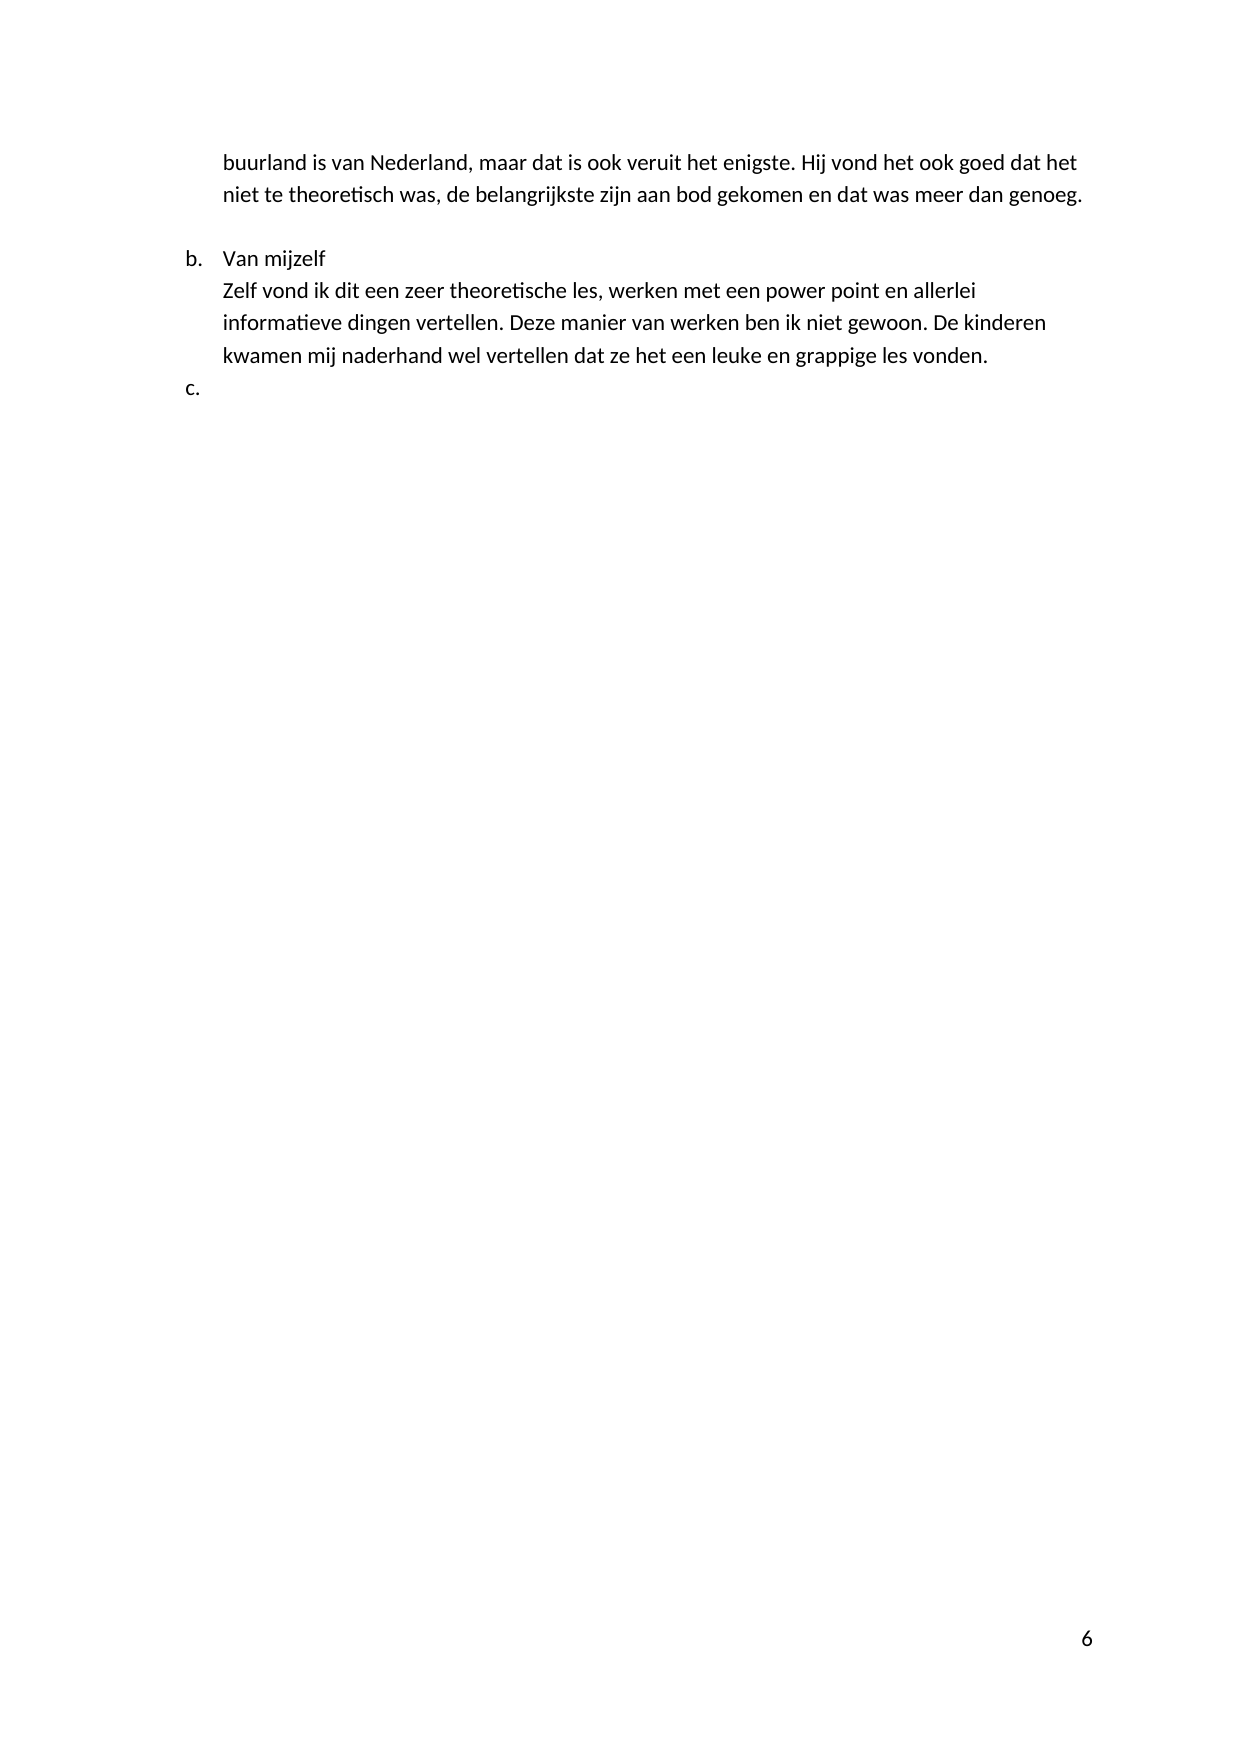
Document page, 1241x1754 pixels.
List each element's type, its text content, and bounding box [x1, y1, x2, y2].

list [185, 148, 1093, 240]
list Van mijzelf Zelf vond ik dit een zeer theoretische les, werken met een power point en allerlei informatieve dingen vertellen. Deze manier van werken ben ik niet gewoon. De kinderen kwamen mij naderhand wel vertellen dat ze het een leuke en grappige les vonden. [185, 244, 1093, 369]
